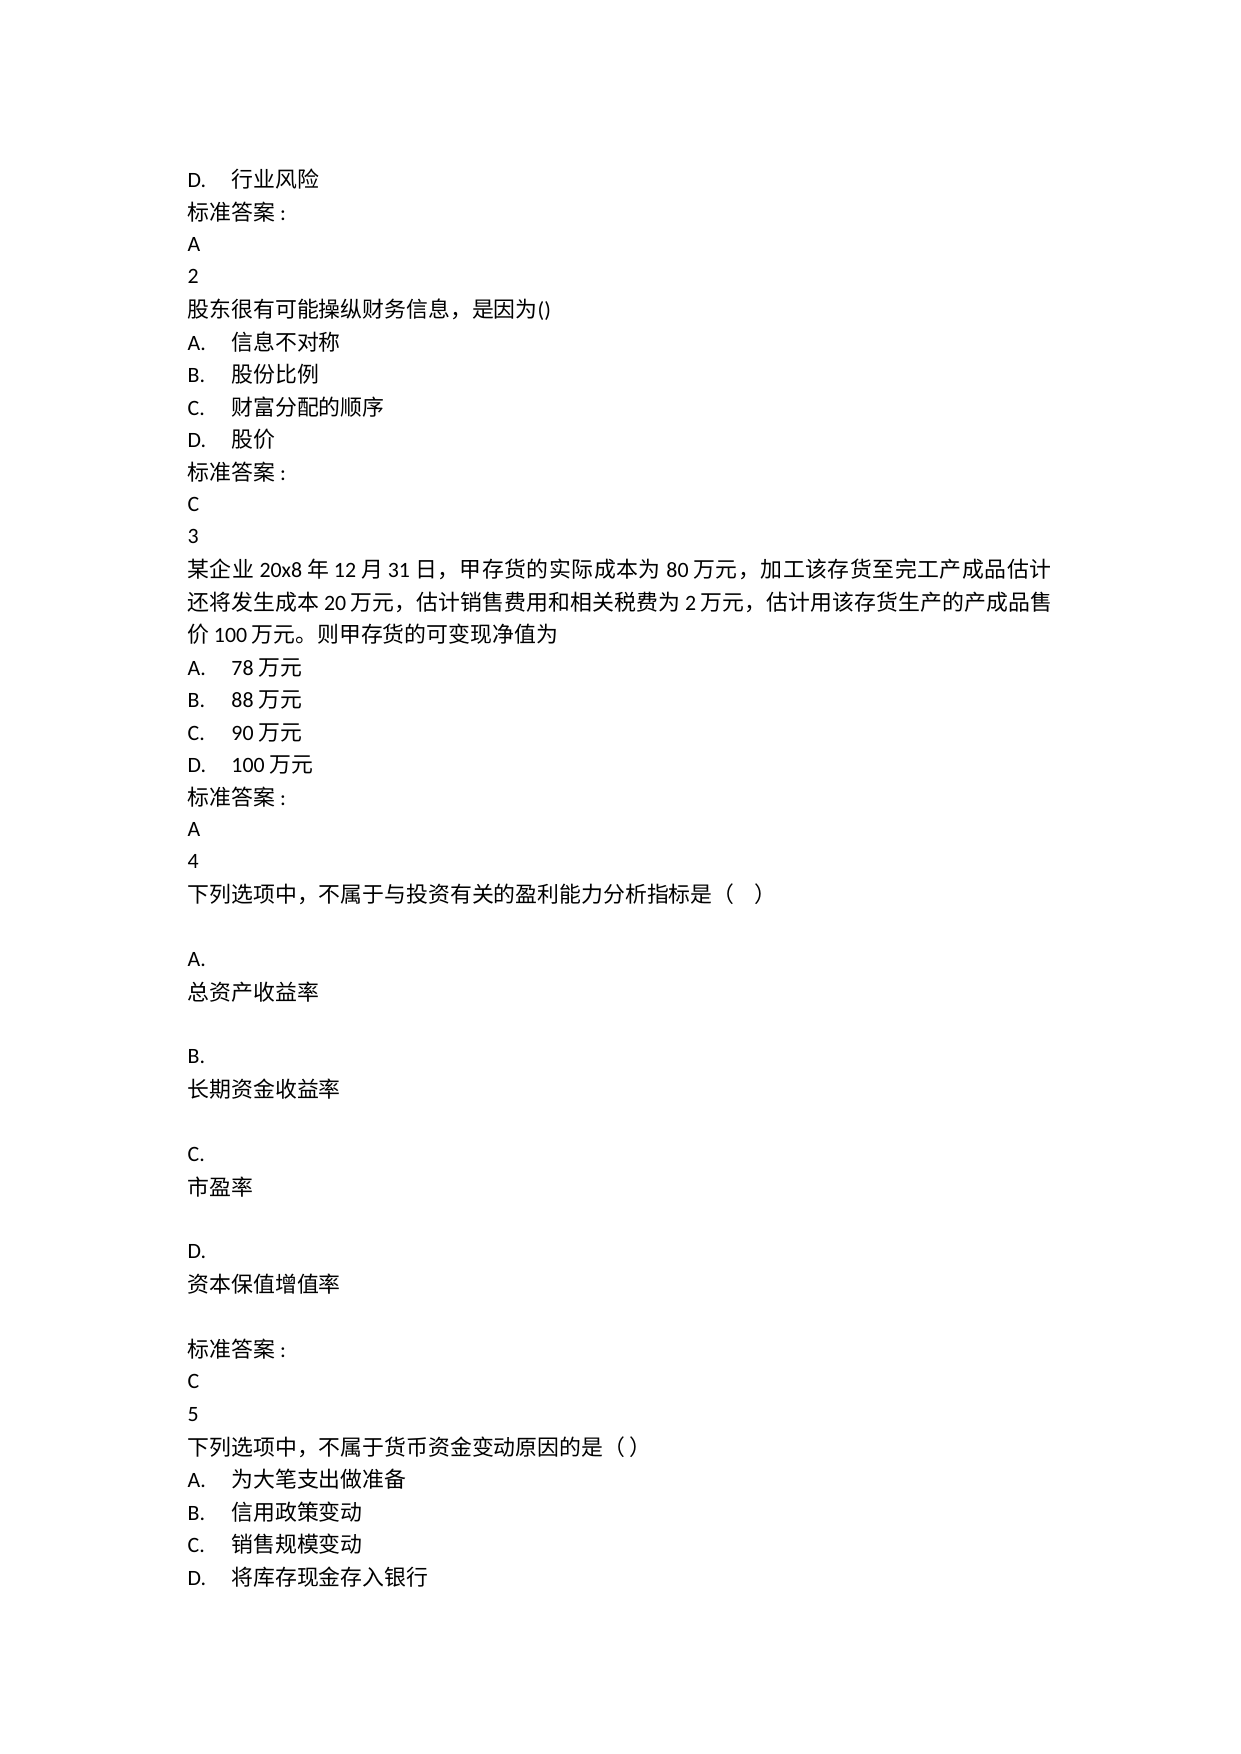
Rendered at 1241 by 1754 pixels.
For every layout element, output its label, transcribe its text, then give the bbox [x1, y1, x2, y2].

list A. 78万元 [187, 649, 1053, 682]
list 下列选项中，不属于与投资有关的盈利能力分析指标是（ ） [187, 877, 1053, 909]
list B. 股份比例 [187, 357, 1053, 389]
list A. 为大笔支出做准备 [187, 1462, 1053, 1494]
list C. 销售规模变动 [187, 1527, 1053, 1559]
list B. 信用政策变动 [187, 1494, 1053, 1527]
list 股东很有可能操纵财务信息，是因为() [187, 292, 1053, 324]
list 某企业20x8年12月31日，甲存货的实际成本为80万元，加工该存货至完工产成品估计还将发生成本20万元，估计销售费用和相关税费为2万元，估计用该存货生产的产成品售价100万元。则甲存货的可变现净值为 [187, 552, 1053, 649]
list C [187, 1364, 1053, 1397]
list C. [187, 1137, 1053, 1169]
list A [187, 812, 1053, 844]
list A [187, 227, 1053, 259]
list 标准答案 : [187, 779, 1053, 812]
list A. 信息不对称 [187, 324, 1053, 357]
list 资本保值增值率 [187, 1267, 1053, 1299]
list 市盈率 [187, 1169, 1053, 1202]
list 3 [187, 519, 1053, 552]
list D. 行业风险 [187, 162, 1053, 194]
list D. 股价 [187, 422, 1053, 454]
list B. 88万元 [187, 682, 1053, 714]
list 2 [187, 259, 1053, 292]
list 5 [187, 1397, 1053, 1429]
list 下列选项中，不属于货币资金变动原因的是（ ） [187, 1429, 1053, 1462]
list 4 [187, 844, 1053, 877]
list C. 财富分配的顺序 [187, 389, 1053, 422]
list D. 将库存现金存入银行 [187, 1559, 1053, 1592]
list C. 90万元 [187, 714, 1053, 747]
list D. 100万元 [187, 747, 1053, 779]
list 长期资金收益率 [187, 1072, 1053, 1104]
list D. [187, 1234, 1053, 1267]
list 标准答案 : [187, 194, 1053, 227]
list A. [187, 942, 1053, 974]
list C [187, 487, 1053, 519]
list 标准答案 : [187, 454, 1053, 487]
list 标准答案 : [187, 1332, 1053, 1364]
list B. [187, 1039, 1053, 1072]
list 总资产收益率 [187, 974, 1053, 1007]
